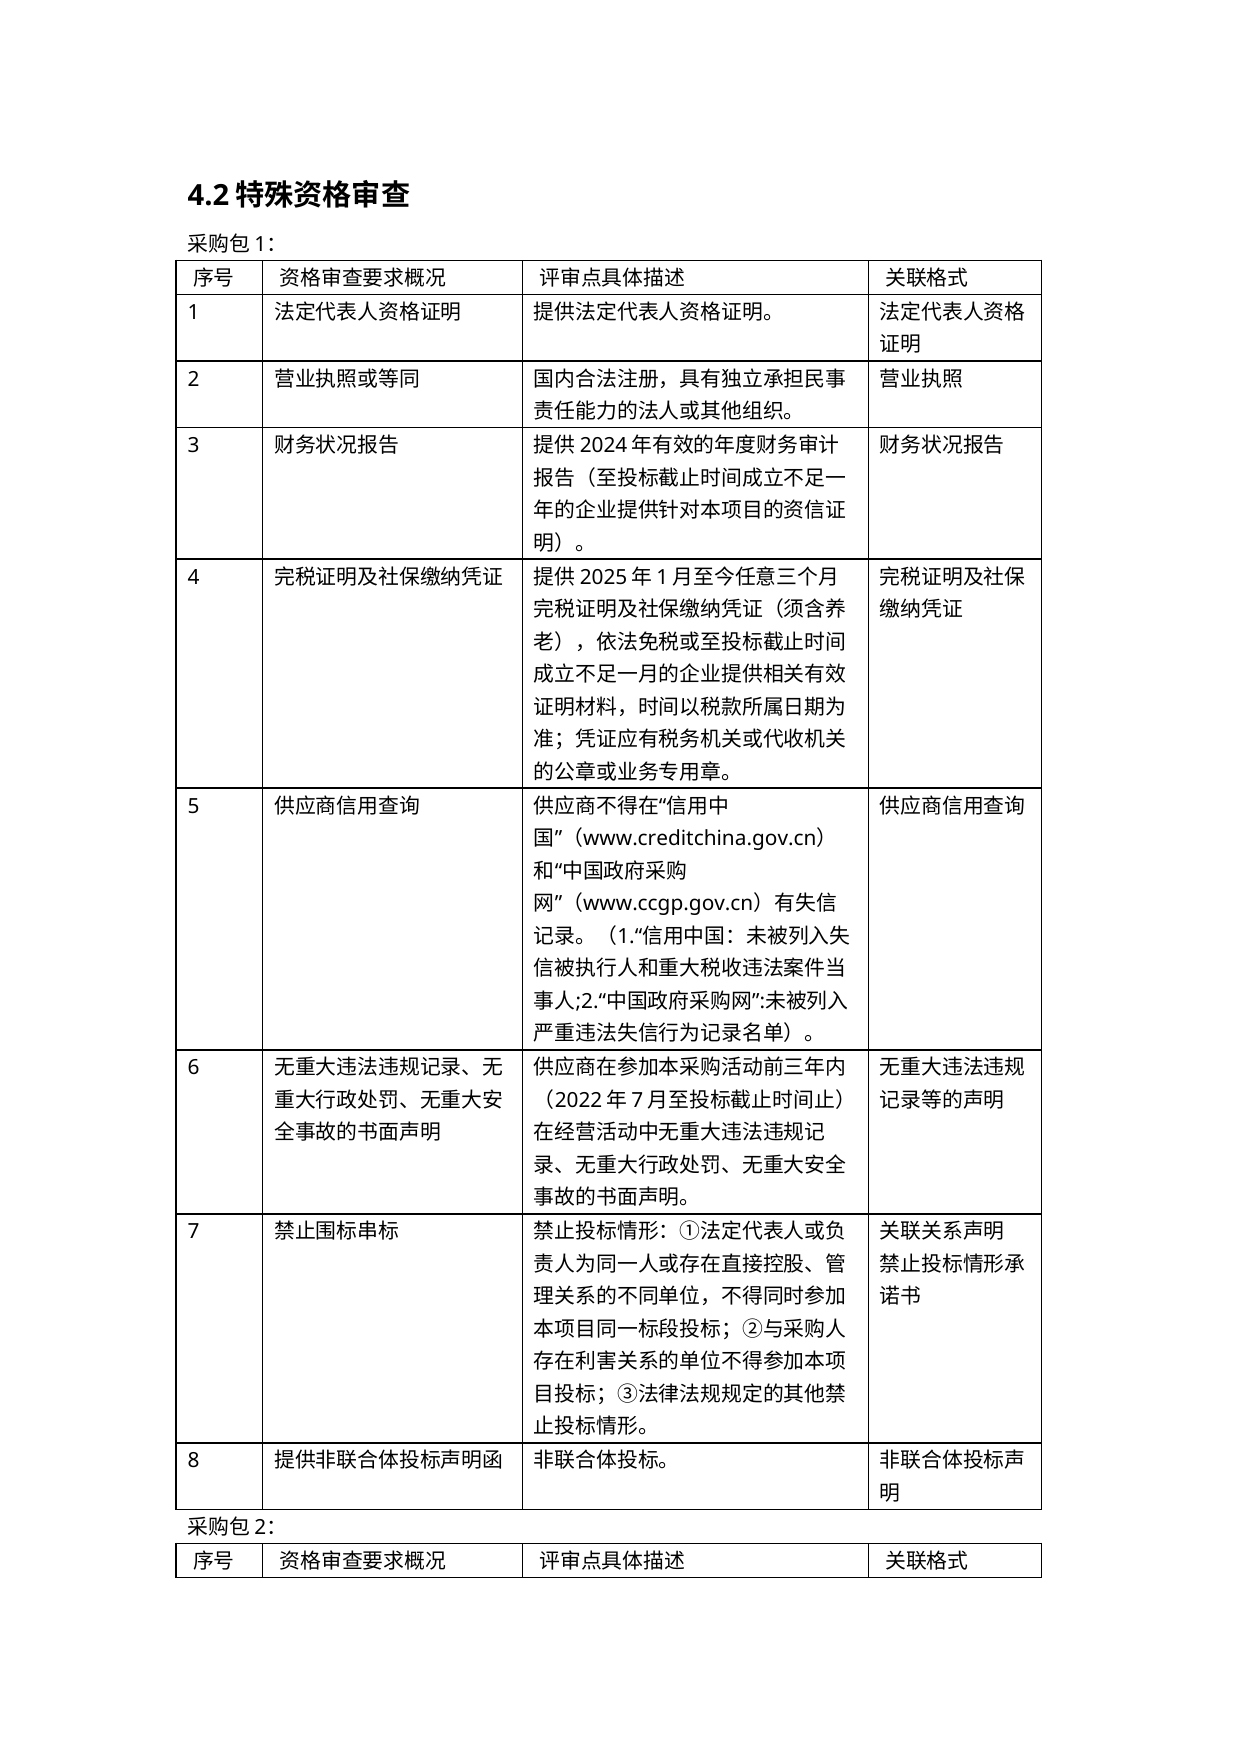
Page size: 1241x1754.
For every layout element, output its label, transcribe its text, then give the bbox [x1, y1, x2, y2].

table_cell 财务状况报告 [263, 428, 522, 558]
table_header 序号 [177, 1544, 262, 1577]
table_cell 国内合法注册，具有独立承担民事责任能力的法人或其他组织。 [523, 362, 868, 427]
table_cell 提供法定代表人资格证明。 [523, 295, 868, 360]
table_cell 供应商信用查询 [263, 789, 522, 1049]
table_header 资格审查要求概况 [263, 1544, 522, 1577]
table_cell 供应商不得在“信用中国”（www.creditchina.gov.cn）和“中国政府采购网”（www.ccgp.gov.cn）有失信记录。（1.“信用中国：未被列入失信被执行人和重大税收违法案件当事人;2.“中国政府采购网”:未被列入严重违法失信行为记录名单）。 [523, 789, 868, 1049]
table_cell 营业执照或等同 [263, 362, 522, 427]
table_cell 营业执照 [869, 362, 1041, 427]
table_cell 6 [177, 1051, 262, 1213]
text 采购包1： [187, 227, 1053, 259]
table_cell 完税证明及社保缴纳凭证 [869, 560, 1041, 787]
table_cell 提供2024年有效的年度财务审计报告（至投标截止时间成立不足一年的企业提供针对本项目的资信证明）。 [523, 428, 868, 558]
table_header 评审点具体描述 [523, 1544, 868, 1577]
table_cell 禁止围标串标 [263, 1215, 522, 1442]
table_cell 1 [177, 295, 262, 360]
table_cell 关联关系声明 禁止投标情形承诺书 [869, 1215, 1041, 1442]
table_cell 提供非联合体投标声明函 [263, 1444, 522, 1508]
table_cell 法定代表人资格证明 [869, 295, 1041, 360]
table_cell 5 [177, 789, 262, 1049]
table_cell 供应商在参加本采购活动前三年内（2022年7月至投标截止时间止）在经营活动中无重大违法违规记录、无重大行政处罚、无重大安全事故的书面声明。 [523, 1051, 868, 1213]
table_cell 无重大违法违规记录、无重大行政处罚、无重大安全事故的书面声明 [263, 1051, 522, 1213]
table_cell 7 [177, 1215, 262, 1442]
table_cell 供应商信用查询 [869, 789, 1041, 1049]
table_cell 无重大违法违规记录等的声明 [869, 1051, 1041, 1213]
table_cell 8 [177, 1444, 262, 1508]
text 采购包2： [187, 1510, 1053, 1543]
text 4.2特殊资格审查 [187, 162, 1053, 227]
table_cell 非联合体投标声明 [869, 1444, 1041, 1508]
table_cell 财务状况报告 [869, 428, 1041, 558]
table_header 关联格式 [869, 1544, 1041, 1577]
table_cell 3 [177, 428, 262, 558]
table_header 序号 [177, 261, 262, 293]
table_header 关联格式 [869, 261, 1041, 293]
table_header 资格审查要求概况 [263, 261, 522, 293]
table_cell 4 [177, 560, 262, 787]
table_cell 提供2025年1月至今任意三个月完税证明及社保缴纳凭证（须含养老），依法免税或至投标截止时间成立不足一月的企业提供相关有效证明材料，时间以税款所属日期为准；凭证应有税务机关或代收机关的公章或业务专用章。 [523, 560, 868, 787]
table_cell 2 [177, 362, 262, 427]
table_cell 禁止投标情形：①法定代表人或负责人为同一人或存在直接控股、管理关系的不同单位，不得同时参加本项目同一标段投标；②与采购人存在利害关系的单位不得参加本项目投标；③法律法规规定的其他禁止投标情形。 [523, 1215, 868, 1442]
table_cell 法定代表人资格证明 [263, 295, 522, 360]
table_header 评审点具体描述 [523, 261, 868, 293]
table_cell 完税证明及社保缴纳凭证 [263, 560, 522, 787]
table_cell 非联合体投标。 [523, 1444, 868, 1508]
